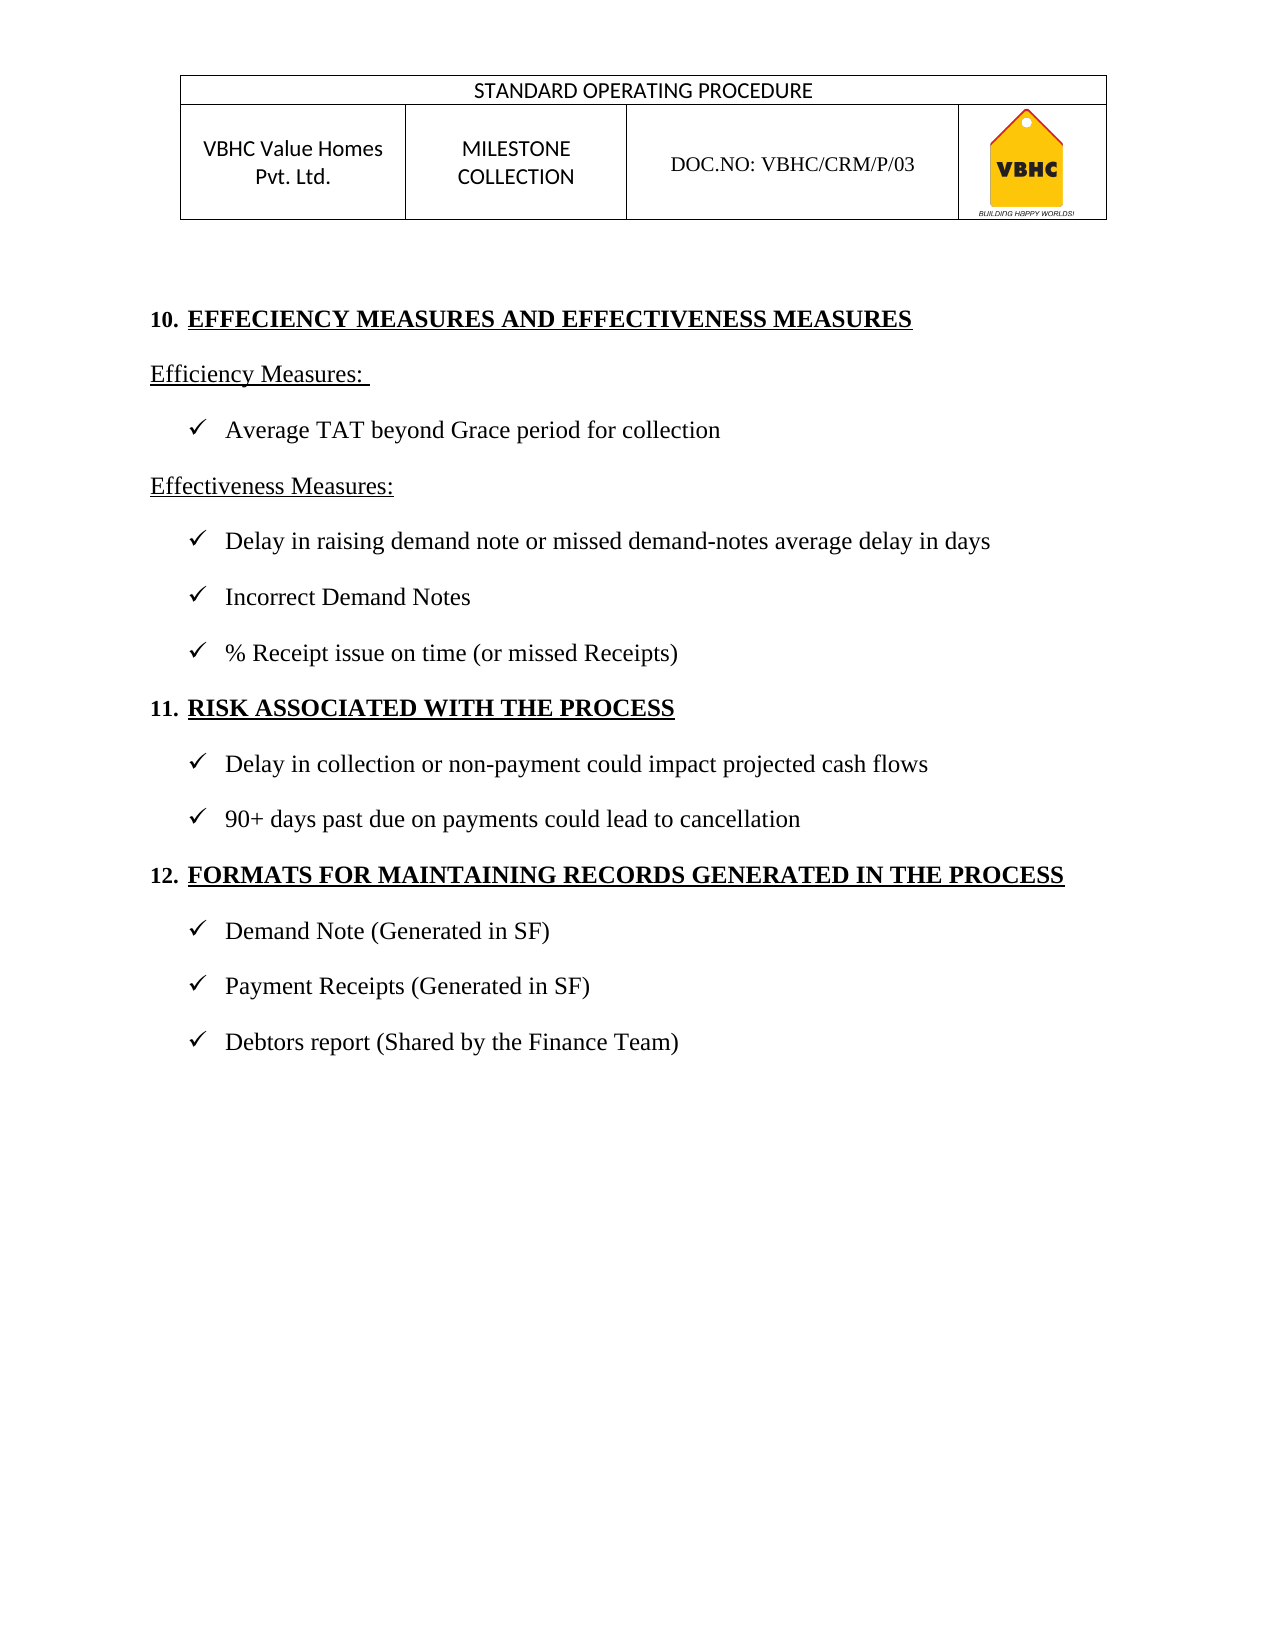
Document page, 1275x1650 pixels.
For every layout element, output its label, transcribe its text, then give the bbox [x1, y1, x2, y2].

list Delay in collection or non-payment could impact projected cash flows [187, 749, 1125, 778]
list EFFECIENCY MEASURES AND EFFECTIVENESS MEASURES [150, 304, 1125, 333]
list Delay in raising demand note or missed demand-notes average delay in days [187, 526, 1125, 555]
list RISK ASSOCIATED WITH THE PROCESS [150, 693, 1125, 722]
text Efficiency Measures: [150, 359, 1125, 388]
list FORMATS FOR MAINTAINING RECORDS GENERATED IN THE PROCESS [150, 860, 1125, 889]
text Effectiveness Measures: [150, 471, 1125, 499]
list Incorrect Demand Notes [187, 582, 1125, 611]
list Payment Receipts (Generated in SF) [187, 971, 1125, 1000]
list Average TAT beyond Grace period for collection [187, 415, 1125, 444]
list % Receipt issue on time (or missed Receipts) [187, 638, 1125, 666]
list Demand Note (Generated in SF) [187, 916, 1125, 944]
picture [969, 105, 1084, 220]
list Debtors report (Shared by the Finance Team) [187, 1027, 1125, 1056]
list 90+ days past due on payments could lead to cancellation [187, 804, 1125, 833]
